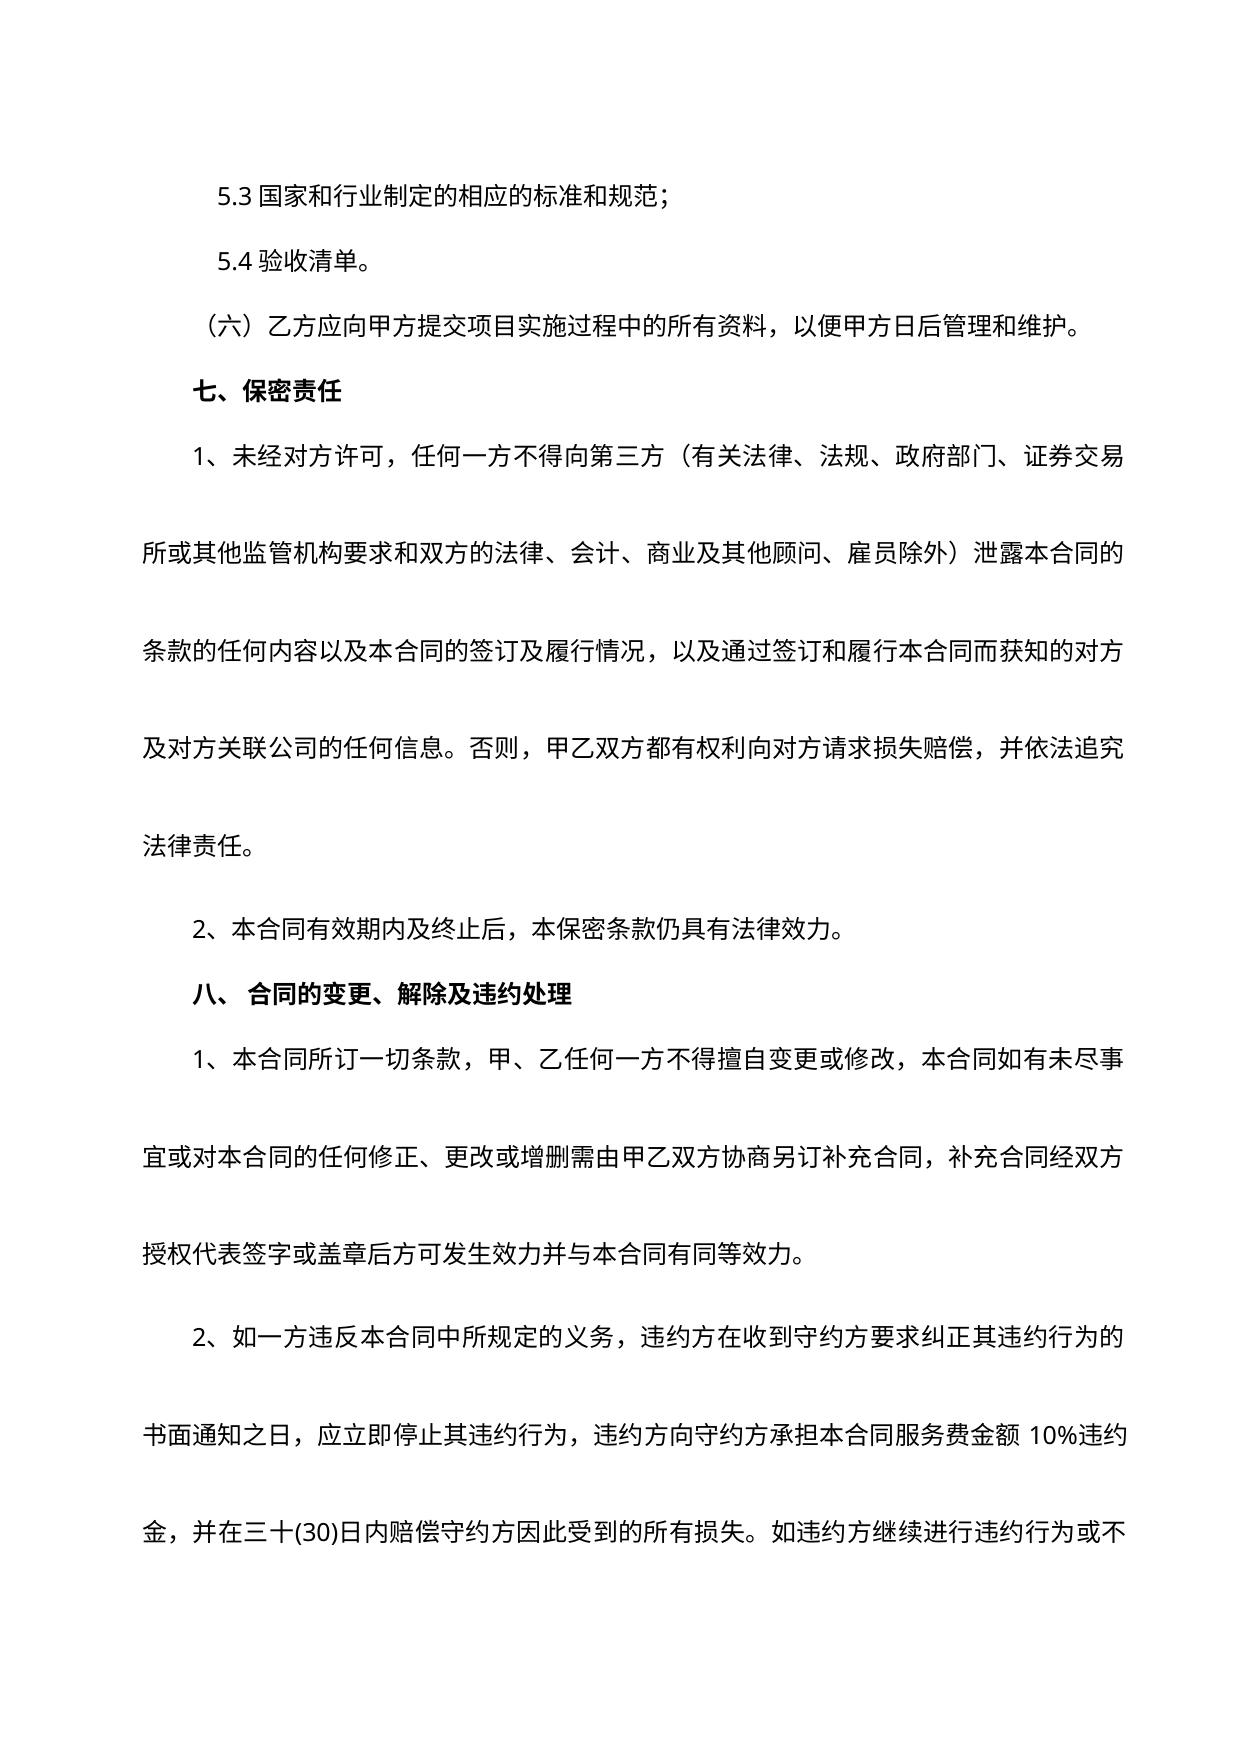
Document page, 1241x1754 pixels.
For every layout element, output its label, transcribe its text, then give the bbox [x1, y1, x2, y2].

text （六）乙方应向甲方提交项目实施过程中的所有资料，以便甲方日后管理和维护。 [142, 292, 1128, 357]
text 1、本合同所订一切条款，甲、乙任何一方不得擅自变更或修改，本合同如有未尽事宜或对本合同的任何修正、更改或增删需由甲乙双方协商另订补充合同，补充合同经双方授权代表签字或盖章后方可发生效力并与本合同有同等效力。 [142, 1025, 1128, 1285]
text 七、保密责任 [142, 357, 1128, 422]
text 1、未经对方许可，任何一方不得向第三方（有关法律、法规、政府部门、证券交易所或其他监管机构要求和双方的法律、会计、商业及其他顾问、雇员除外）泄露本合同的条款的任何内容以及本合同的签订及履行情况，以及通过签订和履行本合同而获知的对方及对方关联公司的任何信息。否则，甲乙双方都有权利向对方请求损失赔偿，并依法追究法律责任。 [142, 422, 1128, 877]
text 八、 合同的变更、解除及违约处理 [142, 960, 1128, 1025]
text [142, 1303, 1128, 1563]
text 5.4 验收清单。 [142, 227, 1128, 292]
text 5.3 国家和行业制定的相应的标准和规范； [142, 162, 1128, 227]
text 2、本合同有效期内及终止后，本保密条款仍具有法律效力。 [142, 895, 1128, 960]
